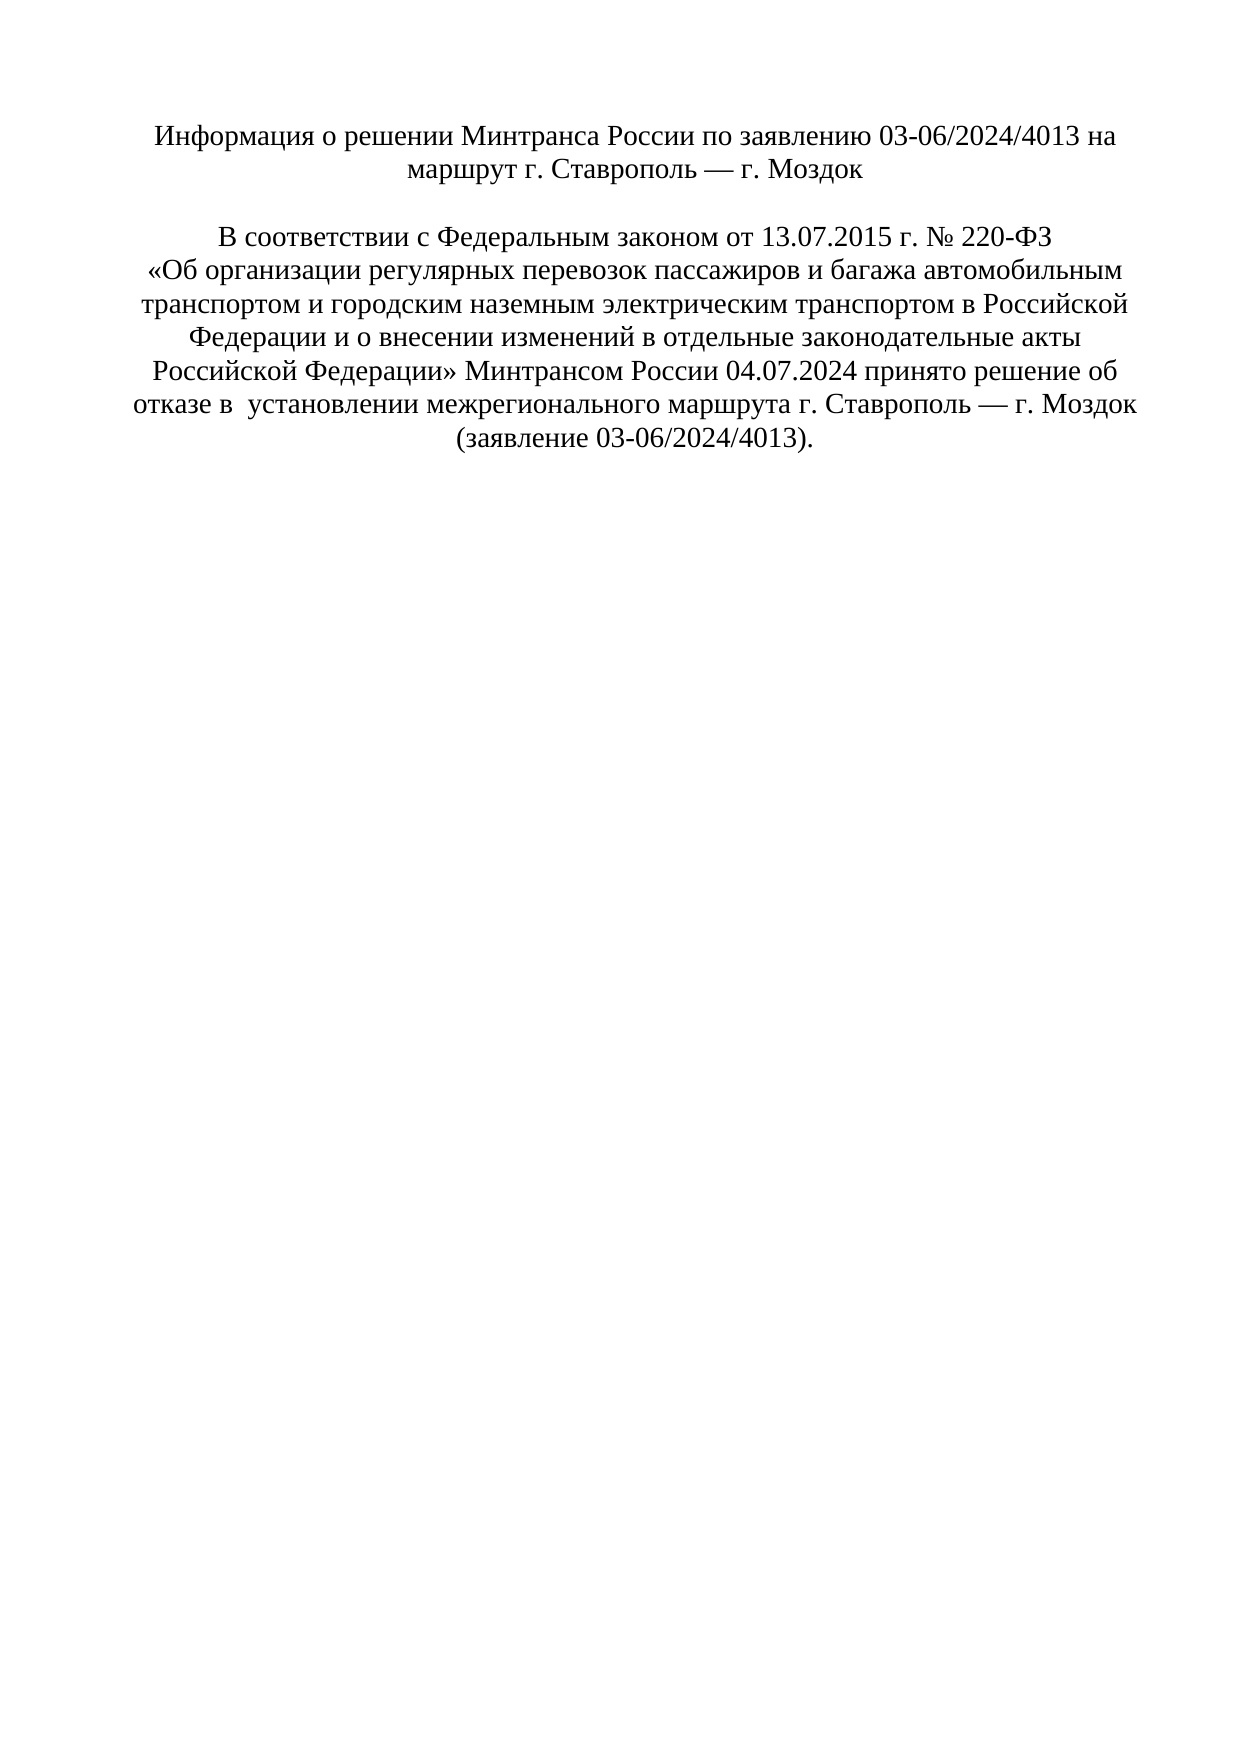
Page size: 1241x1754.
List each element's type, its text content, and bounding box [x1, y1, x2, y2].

text Информация о решении Минтранса России по заявлению 03-06/2024/4013 на маршрут г. Ставрополь — г. Моздок [118, 118, 1152, 185]
text В соответствии с Федеральным законом от 13.07.2015 г. № 220-ФЗ «Об организации регулярных перевозок пассажиров и багажа автомобильным транспортом и городским наземным электрическим транспортом в Российской Федерации и о внесении изменений в отдельные законодательные акты Российской Федерации» Минтрансом России 04.07.2024 принято решение об отказе в установлении межрегионального маршрута г. Ставрополь — г. Моздок (заявление 03-06/2024/4013). [118, 219, 1152, 453]
